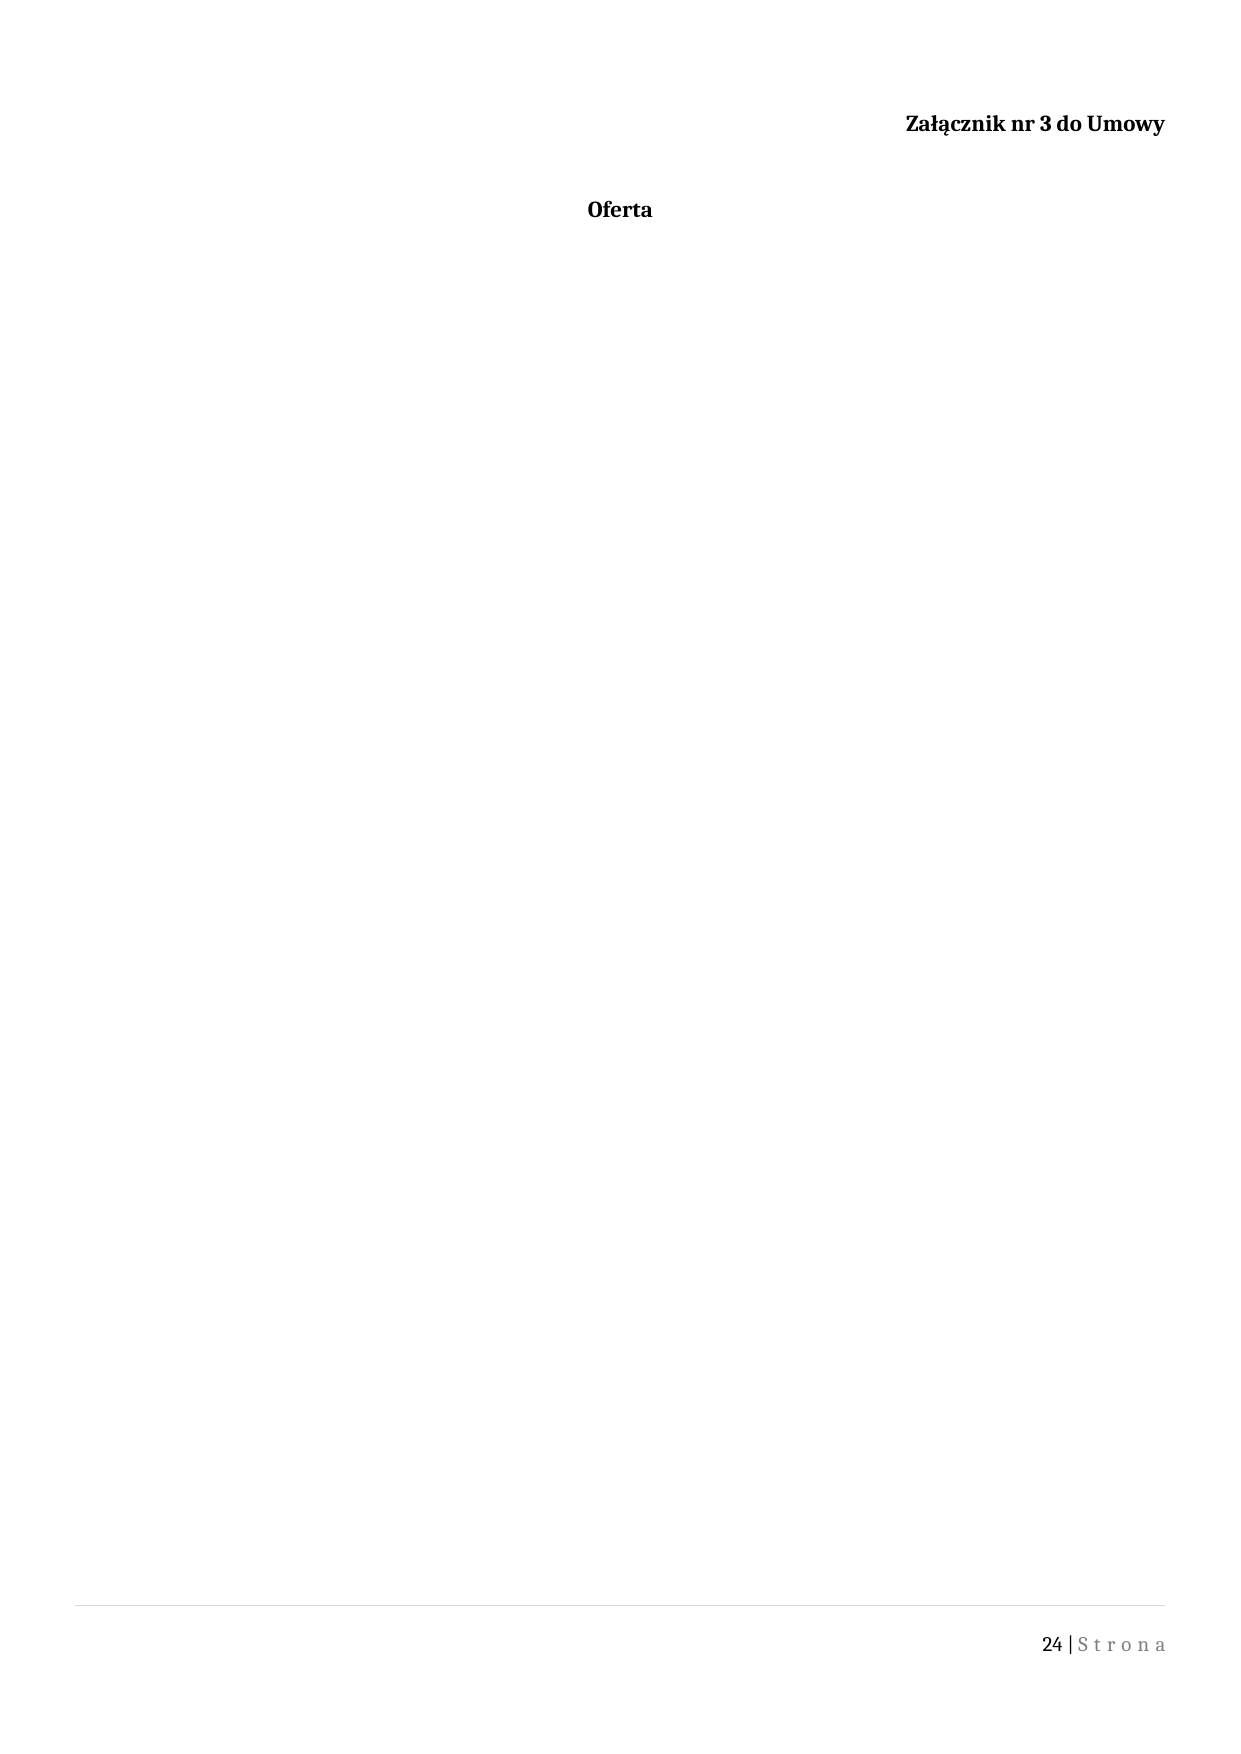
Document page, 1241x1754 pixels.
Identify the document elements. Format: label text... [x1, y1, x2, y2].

text Załącznik nr 3 do Umowy [75, 110, 1165, 137]
text Oferta [75, 196, 1165, 223]
